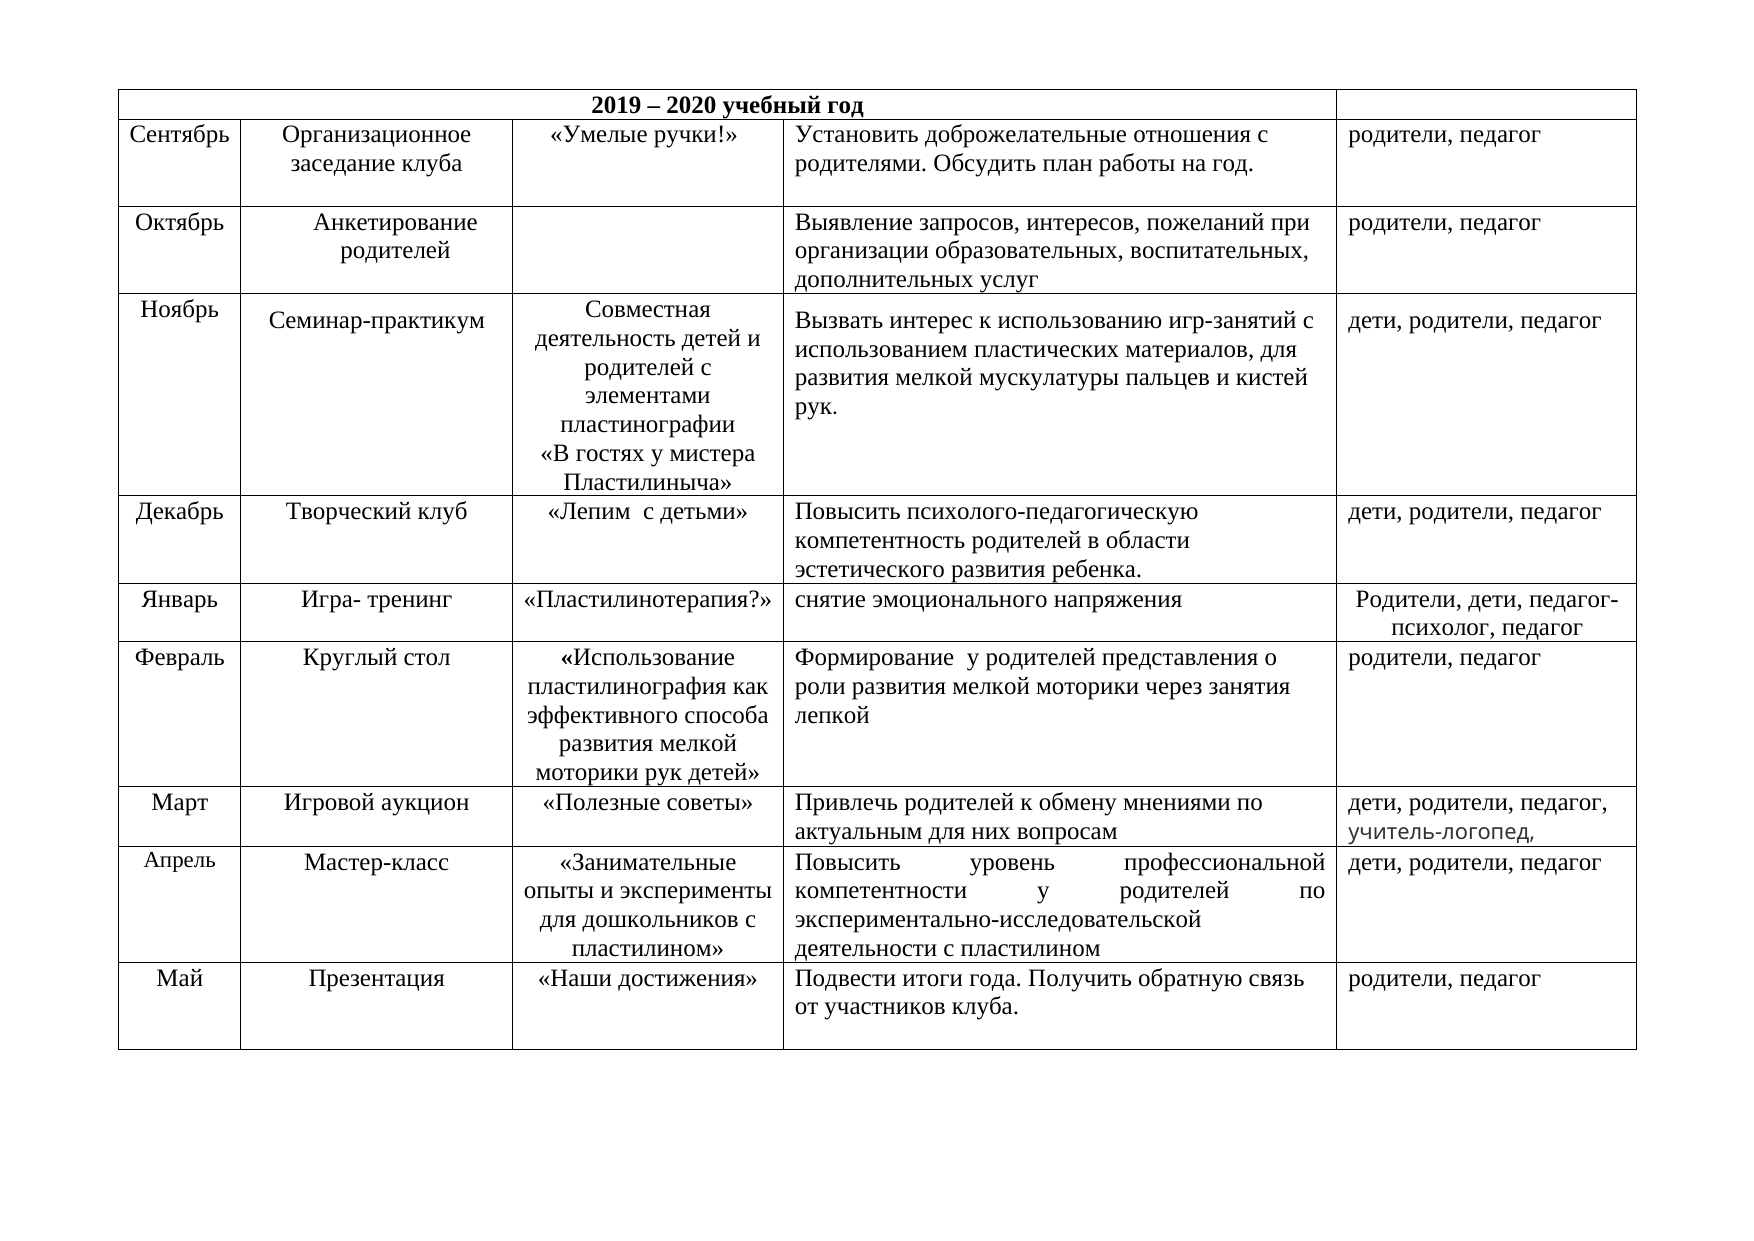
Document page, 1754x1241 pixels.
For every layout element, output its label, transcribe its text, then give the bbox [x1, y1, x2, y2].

table_cell Октябрь [119, 207, 240, 293]
table_cell Февраль [119, 642, 240, 786]
table_cell дети, родители, педагог [1337, 847, 1636, 962]
table_cell Презентация [241, 963, 512, 1049]
table_cell Круглый стол [241, 642, 512, 786]
table_cell Май [119, 963, 240, 1049]
table_cell снятие эмоционального напряжения [784, 584, 1336, 641]
table_cell «Наши достижения» [513, 963, 783, 1049]
table_cell Привлечь родителей к обмену мнениями по актуальным для них вопросам [784, 787, 1336, 846]
table_cell дети, родители, педагог [1337, 294, 1636, 495]
table_cell Вызвать интерес к использованию игр-занятий с использованием пластических материалов, для развития мелкой мускулатуры пальцев и кистей рук. [784, 294, 1336, 495]
table_cell родители, педагог [1337, 120, 1636, 206]
table_cell Семинар-практикум [241, 294, 512, 495]
table_cell дети, родители, педагог, учитель-логопед, [1337, 787, 1636, 846]
table_cell Сентябрь [119, 120, 240, 206]
table_cell Игровой аукцион [241, 787, 512, 846]
table_cell «Использование пластилинография как эффективного способа развития мелкой моторики рук детей» [513, 642, 783, 786]
table_cell Апрель [119, 847, 240, 962]
table_cell [1337, 90, 1636, 118]
table_cell 2019 – 2020 учебный год [119, 90, 1336, 118]
table_cell Декабрь [119, 496, 240, 583]
table_cell Ноябрь [119, 294, 240, 495]
table_cell Организационное заседание клуба [241, 120, 512, 206]
table_cell родители, педагог [1337, 207, 1636, 293]
table_cell [513, 207, 783, 293]
table_cell Мастер-класс [241, 847, 512, 962]
table_cell Январь [119, 584, 240, 641]
table_cell «Лепим с детьми» [513, 496, 783, 583]
table_cell Творческий клуб [241, 496, 512, 583]
table_cell Выявление запросов, интересов, пожеланий при организации образовательных, воспитательных, дополнительных услуг [784, 207, 1336, 293]
table_cell Установить доброжелательные отношения с родителями. Обсудить план работы на год. [784, 120, 1336, 206]
table_cell дети, родители, педагог [1337, 496, 1636, 583]
table_cell Анкетирование родителей [241, 207, 512, 293]
table_cell «Умелые ручки!» [513, 120, 783, 206]
table_cell Повысить психолого-педагогическую компетентность родителей в области эстетического развития ребенка. [784, 496, 1336, 583]
table_cell Родители, дети, педагог-психолог, педагог [1337, 584, 1636, 641]
table_cell «Пластилинотерапия?» [513, 584, 783, 641]
table_cell Подвести итоги года. Получить обратную связь от участников клуба. [784, 963, 1336, 1049]
table_cell родители, педагог [1337, 642, 1636, 786]
table_cell Март [119, 787, 240, 846]
table_cell Игра- тренинг [241, 584, 512, 641]
table_cell Формирование у родителей представления о роли развития мелкой моторики через занятия лепкой [784, 642, 1336, 786]
table_cell Повысить уровень профессиональной компетентности у родителей по экспериментально-исследовательской деятельности с пластилином [784, 847, 1336, 962]
table_cell «Занимательные опыты и эксперименты для дошкольников с пластилином» [513, 847, 783, 962]
table_cell Совместная деятельность детей и родителей с элементами пластинографии «В гостях у мистера Пластилиныча» [513, 294, 783, 495]
table_cell родители, педагог [1337, 963, 1636, 1049]
table_cell «Полезные советы» [513, 787, 783, 846]
